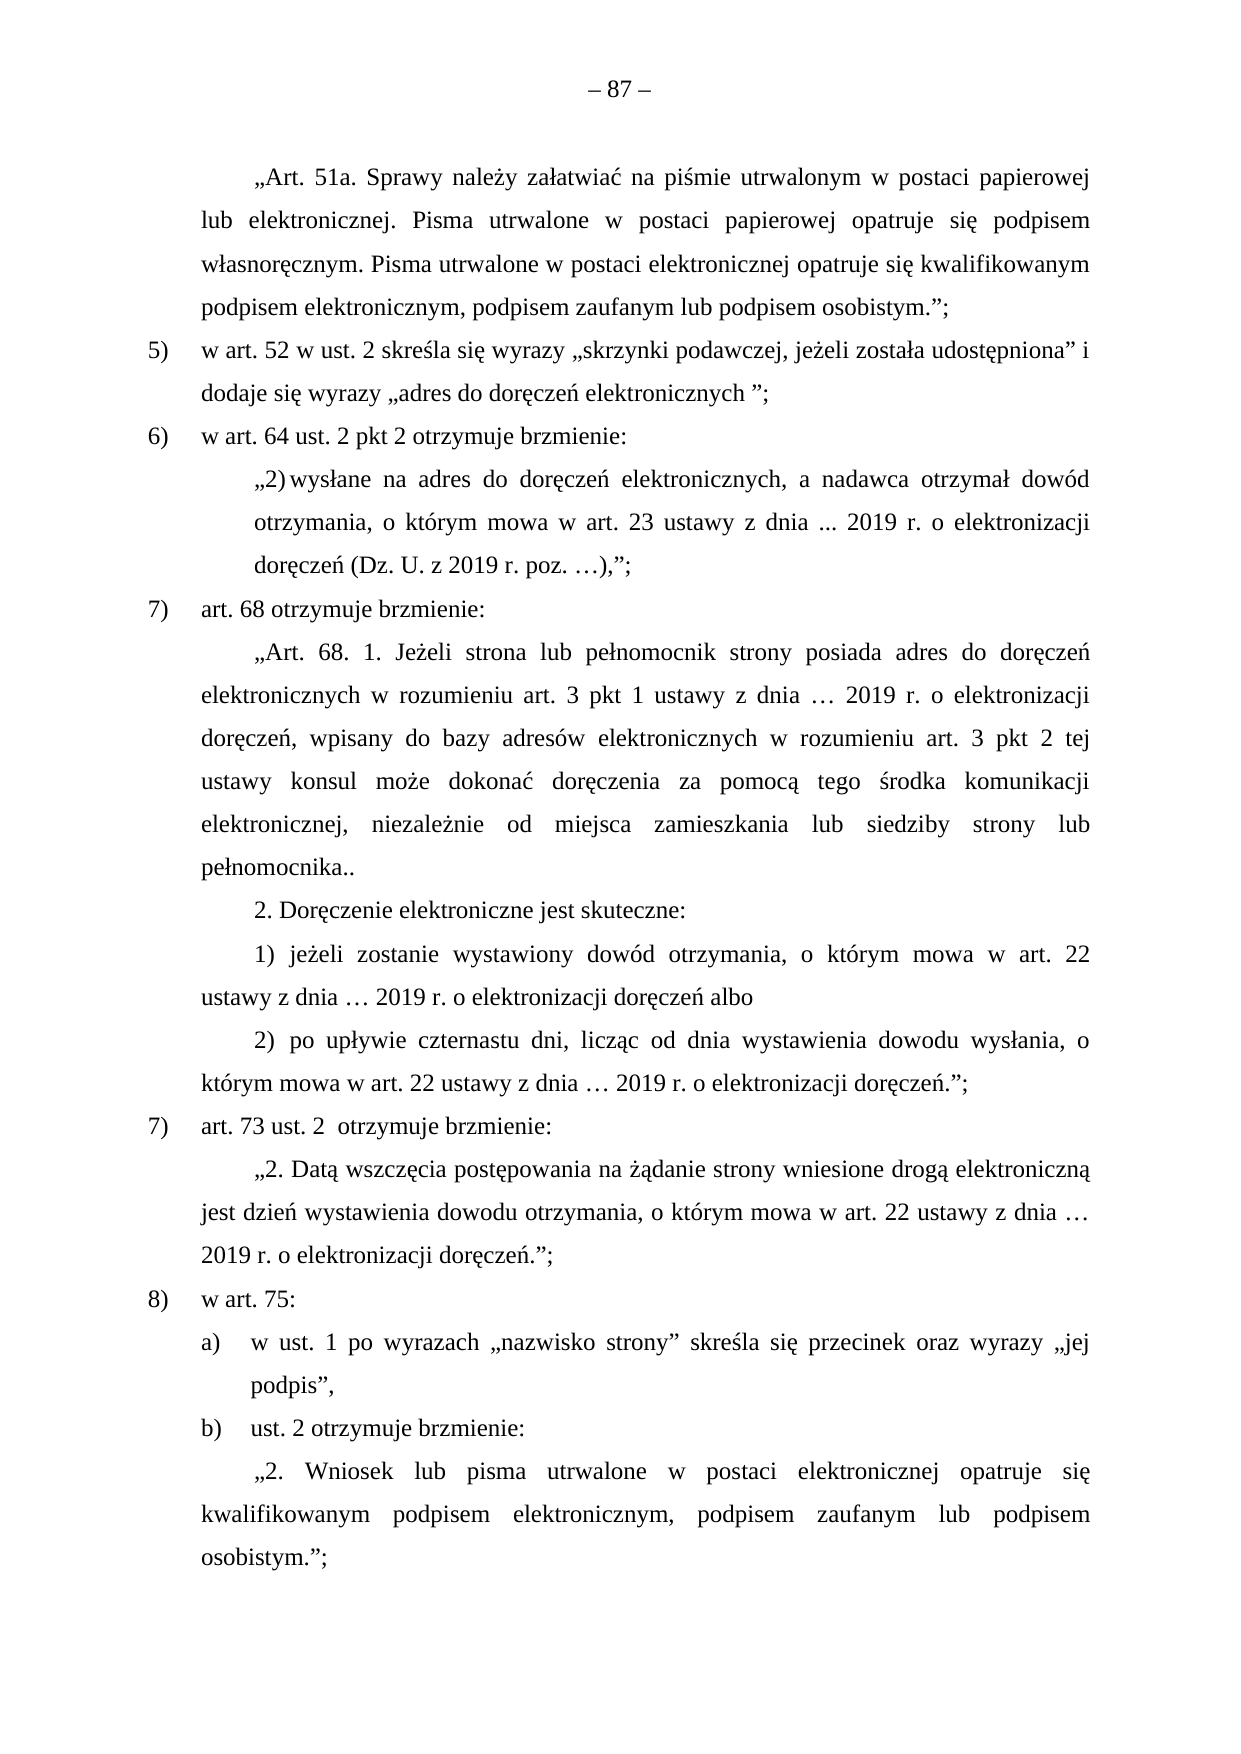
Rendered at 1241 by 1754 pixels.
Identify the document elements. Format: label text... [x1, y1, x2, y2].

text 1) jeżeli zostanie wystawiony dowód otrzymania, o którym mowa w art. 22 ustawy z dnia … 2019 r. o elektronizacji doręczeń albo [201, 939, 1091, 1011]
text 2) po upływie czternastu dni, licząc od dnia wystawienia dowodu wysłania, o którym mowa w art. 22 ustawy z dnia … 2019 r. o elektronizacji doręczeń.”; [201, 1025, 1091, 1097]
text „2. Wniosek lub pisma utrwalone w postaci elektronicznej opatruje się kwalifikowanym podpisem elektronicznym, podpisem zaufanym lub podpisem osobistym.”; [201, 1456, 1091, 1571]
text „2) wysłane na adres do doręczeń elektronicznych, a nadawca otrzymał dowód otrzymania, o którym mowa w art. 23 ustawy z dnia ... 2019 r. o elektronizacji doręczeń (Dz. U. z 2019 r. poz. …),”; [254, 464, 1091, 579]
text a) w ust. 1 po wyrazach „nazwisko strony” skreśla się przecinek oraz wyrazy „jej podpis”, [201, 1327, 1091, 1399]
text „Art. 68. 1. Jeżeli strona lub pełnomocnik strony posiada adres do doręczeń elektronicznych w rozumieniu art. 3 pkt 1 ustawy z dnia … 2019 r. o elektronizacji doręczeń, wpisany do bazy adresów elektronicznych w rozumieniu art. 3 pkt 2 tej ustawy konsul może dokonać doręczenia za pomocą tego środka komunikacji elektronicznej, niezależnie od miejsca zamieszkania lub siedziby strony lub pełnomocnika.. [201, 637, 1091, 881]
text b) ust. 2 otrzymuje brzmienie: [201, 1413, 1091, 1442]
text 2. Doręczenie elektroniczne jest skuteczne: [201, 896, 1091, 924]
text 7) art. 73 ust. 2 otrzymuje brzmienie: [148, 1111, 1091, 1140]
text 5) w art. 52 w ust. 2 skreśla się wyrazy „skrzynki podawczej, jeżeli została udostępniona” i dodaje się wyrazy „adres do doręczeń elektronicznych ”; [148, 335, 1091, 407]
text „Art. 51a. Sprawy należy załatwiać na piśmie utrwalonym w postaci papierowej lub elektronicznej. Pisma utrwalone w postaci papierowej opatruje się podpisem własnoręcznym. Pisma utrwalone w postaci elektronicznej opatruje się kwalifikowanym podpisem elektronicznym, podpisem zaufanym lub podpisem osobistym.”; [201, 162, 1091, 321]
text „2. Datą wszczęcia postępowania na żądanie strony wniesione drogą elektroniczną jest dzień wystawienia dowodu otrzymania, o którym mowa w art. 22 ustawy z dnia … 2019 r. o elektronizacji doręczeń.”; [201, 1154, 1091, 1269]
text 6) w art. 64 ust. 2 pkt 2 otrzymuje brzmienie: [148, 421, 1091, 450]
text 8) w art. 75: [148, 1284, 1091, 1312]
text 7) art. 68 otrzymuje brzmienie: [148, 594, 1091, 622]
